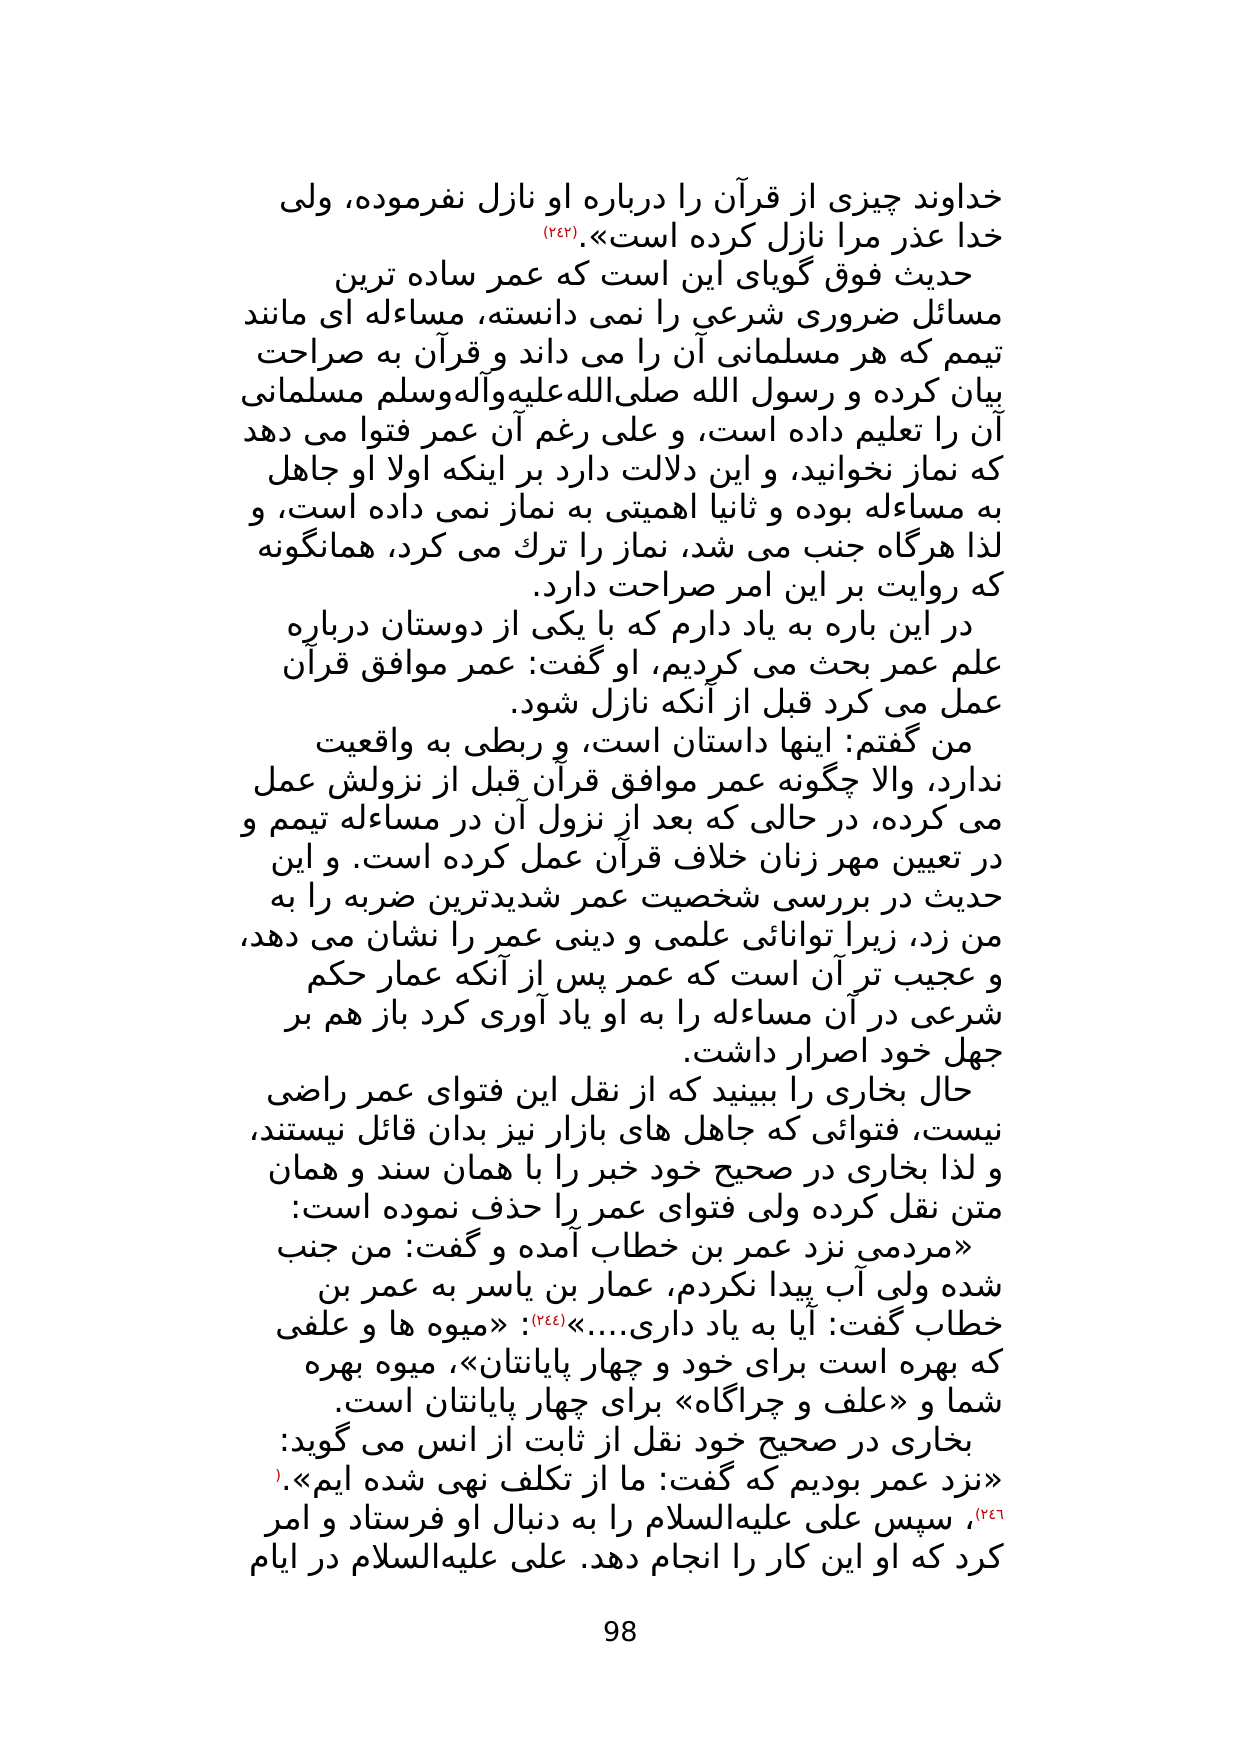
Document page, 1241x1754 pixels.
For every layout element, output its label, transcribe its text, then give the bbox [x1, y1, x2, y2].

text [236, 177, 1004, 255]
text «مردمى نزد عمر بن خطاب آمده و گفت: من جنب شده ولى آب پيدا نكردم، عمار بن ياسر به عمر بن خطاب گفت: آيا به ياد دارى....»(٢٤٤): «ميوه ها و علفى كه بهره است براى خود و چهار پايانتان»، ميوه بهره شما و «علف و چراگاه» براى چهار پايانتان است. [236, 1226, 1004, 1421]
text حديث فوق گوياى اين است كه عمر ساده ترين مسائل ضرورى شرعى را نمى دانسته، مساءله اى مانند تيمم كه هر مسلمانى آن را مى داند و قرآن به صراحت بيان كرده و رسول الله صلى‌الله‌عليه‌وآله‌وسلم مسلمانى آن را تعليم داده است، و على رغم آن عمر فتوا مى دهد كه نماز نخوانيد، و اين دلالت دارد بر اينكه اولا او جاهل به مساءله بوده و ثانيا اهميتى به نماز نمى داده است، و لذا هرگاه جنب مى شد، نماز را ترك مى كرد، همانگونه كه روايت بر اين امر صراحت دارد. [236, 255, 1004, 604]
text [236, 1421, 1004, 1576]
text در اين باره به ياد دارم كه با يكى از دوستان درباره علم عمر بحث مى كرديم، او گفت: عمر موافق قرآن عمل مى كرد قبل از آنكه نازل شود. [236, 604, 1004, 721]
text حال بخارى را ببينيد كه از نقل اين فتواى عمر راضى نيست، فتوائى كه جاهل هاى بازار نيز بدان قائل نيستند، و لذا بخارى در صحيح خود خبر را با همان سند و همان متن نقل كرده ولى فتواى عمر را حذف نموده است: [236, 1071, 1004, 1226]
text من گفتم: اينها داستان است، و ربطى به واقعيت ندارد، والا چگونه عمر موافق قرآن قبل از نزولش عمل مى كرده، در حالى كه بعد از نزول آن در مساءله تيمم و در تعيين مهر زنان خلاف قرآن عمل كرده است. و اين حديث در بررسى شخصيت عمر شديدترين ضربه را به من زد، زيرا توانائى علمى و دينى عمر را نشان مى دهد، و عجيب تر آن است كه عمر پس از آنكه عمار حكم شرعى در آن مساءله را به او ياد آورى كرد باز هم بر جهل خود اصرار داشت. [236, 721, 1004, 1071]
